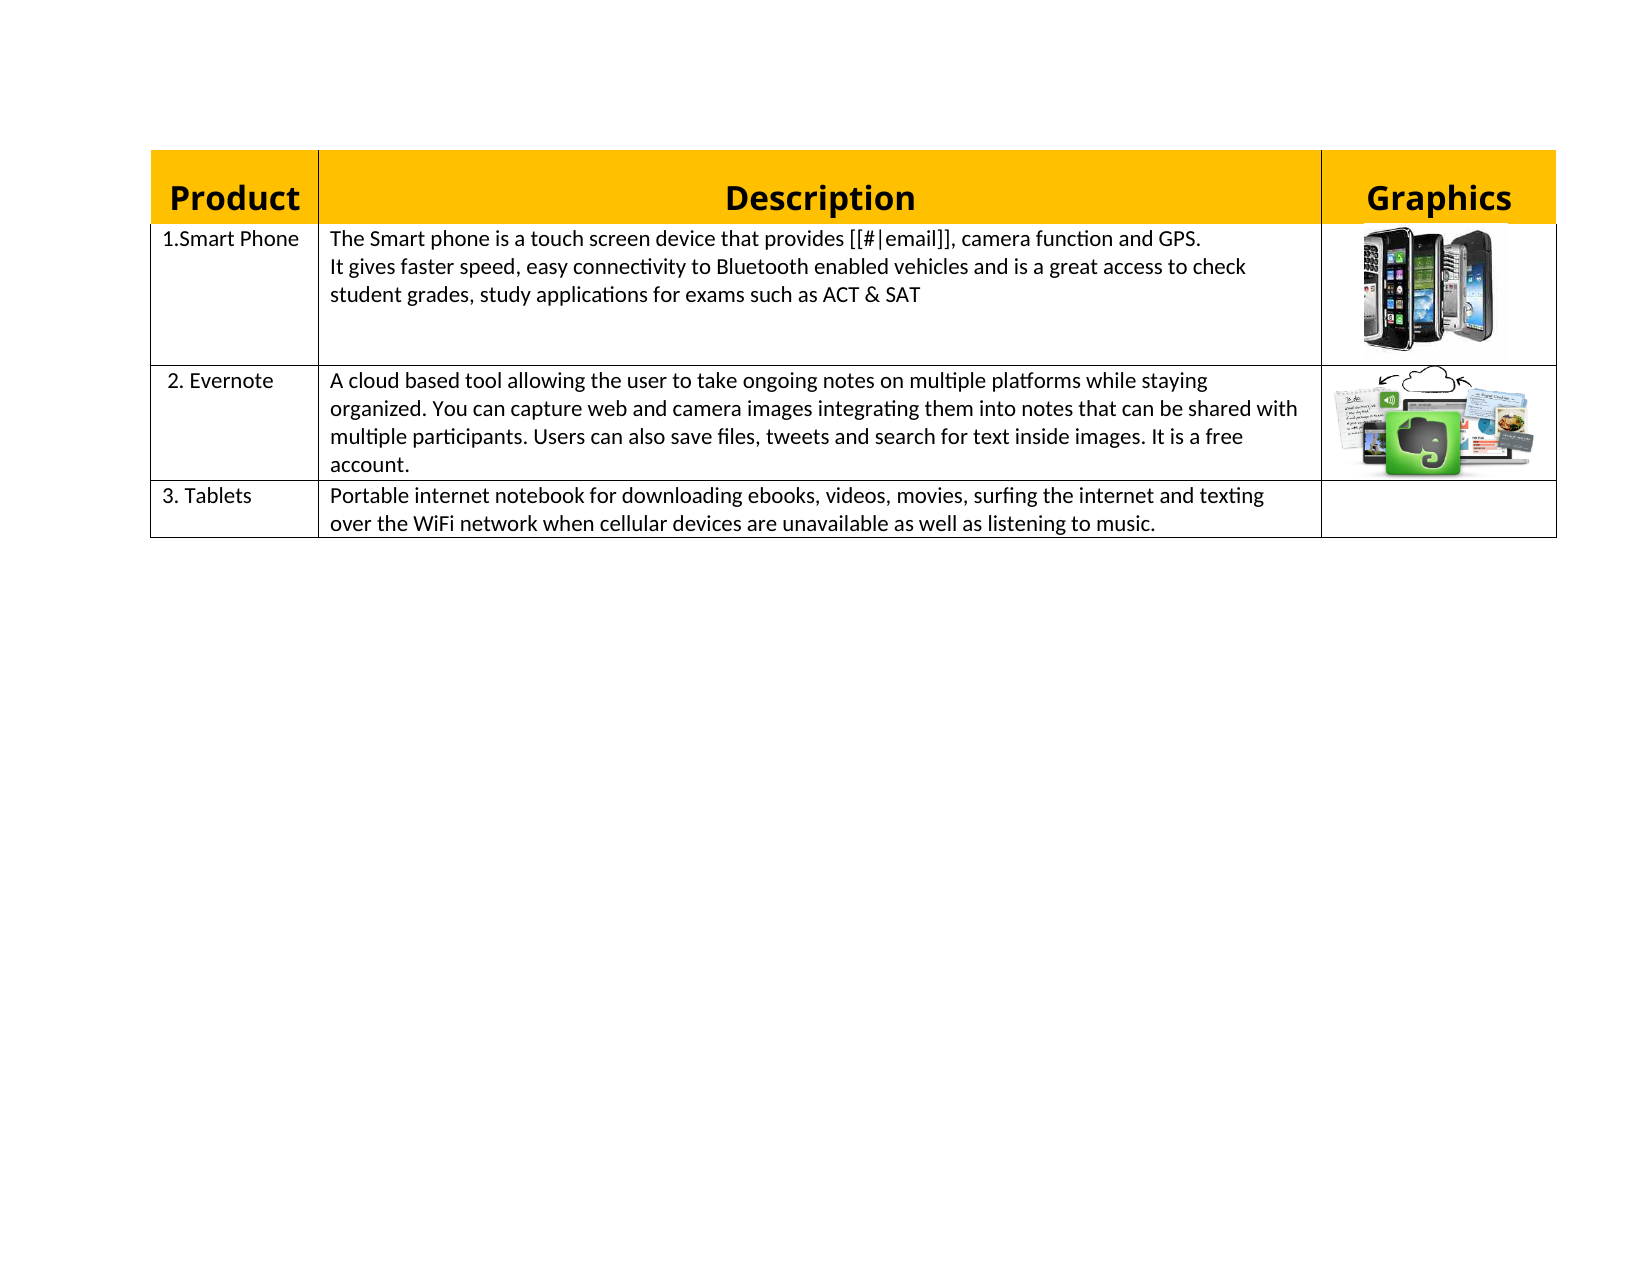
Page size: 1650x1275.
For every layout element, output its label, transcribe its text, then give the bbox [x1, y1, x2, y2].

table_header Graphics [1322, 150, 1556, 224]
picture [1364, 223, 1508, 363]
table_cell A cloud based tool allowing the user to take ongoing notes on multiple platforms while staying organized. You can capture web and camera images integrating them into notes that can be shared with multiple participants. Users can also save files, tweets and search for text inside images. It is a free account. [319, 366, 1321, 480]
table_cell [1534, 366, 1556, 480]
table_cell Portable internet notebook for downloading ebooks, videos, movies, surfing the internet and texting over the WiFi network when cellular devices are unavailable as well as listening to music. [319, 481, 1321, 537]
table_cell [1322, 366, 1333, 480]
table_header Description [319, 150, 1321, 224]
table_cell The Smart phone is a touch screen device that provides [[#|email]], camera function and GPS. It gives faster speed, easy connectivity to Bluetooth enabled vehicles and is a great access to check student grades, study applications for exams such as ACT & SAT [319, 224, 1321, 365]
table_cell 2. Evernote [151, 366, 318, 480]
table_cell [1322, 481, 1556, 537]
table_cell 1.Smart Phone [151, 224, 318, 365]
table_cell [1322, 224, 1556, 365]
table_cell 3. Tablets [151, 481, 318, 537]
picture [1333, 365, 1534, 480]
table_header Product [151, 150, 318, 224]
